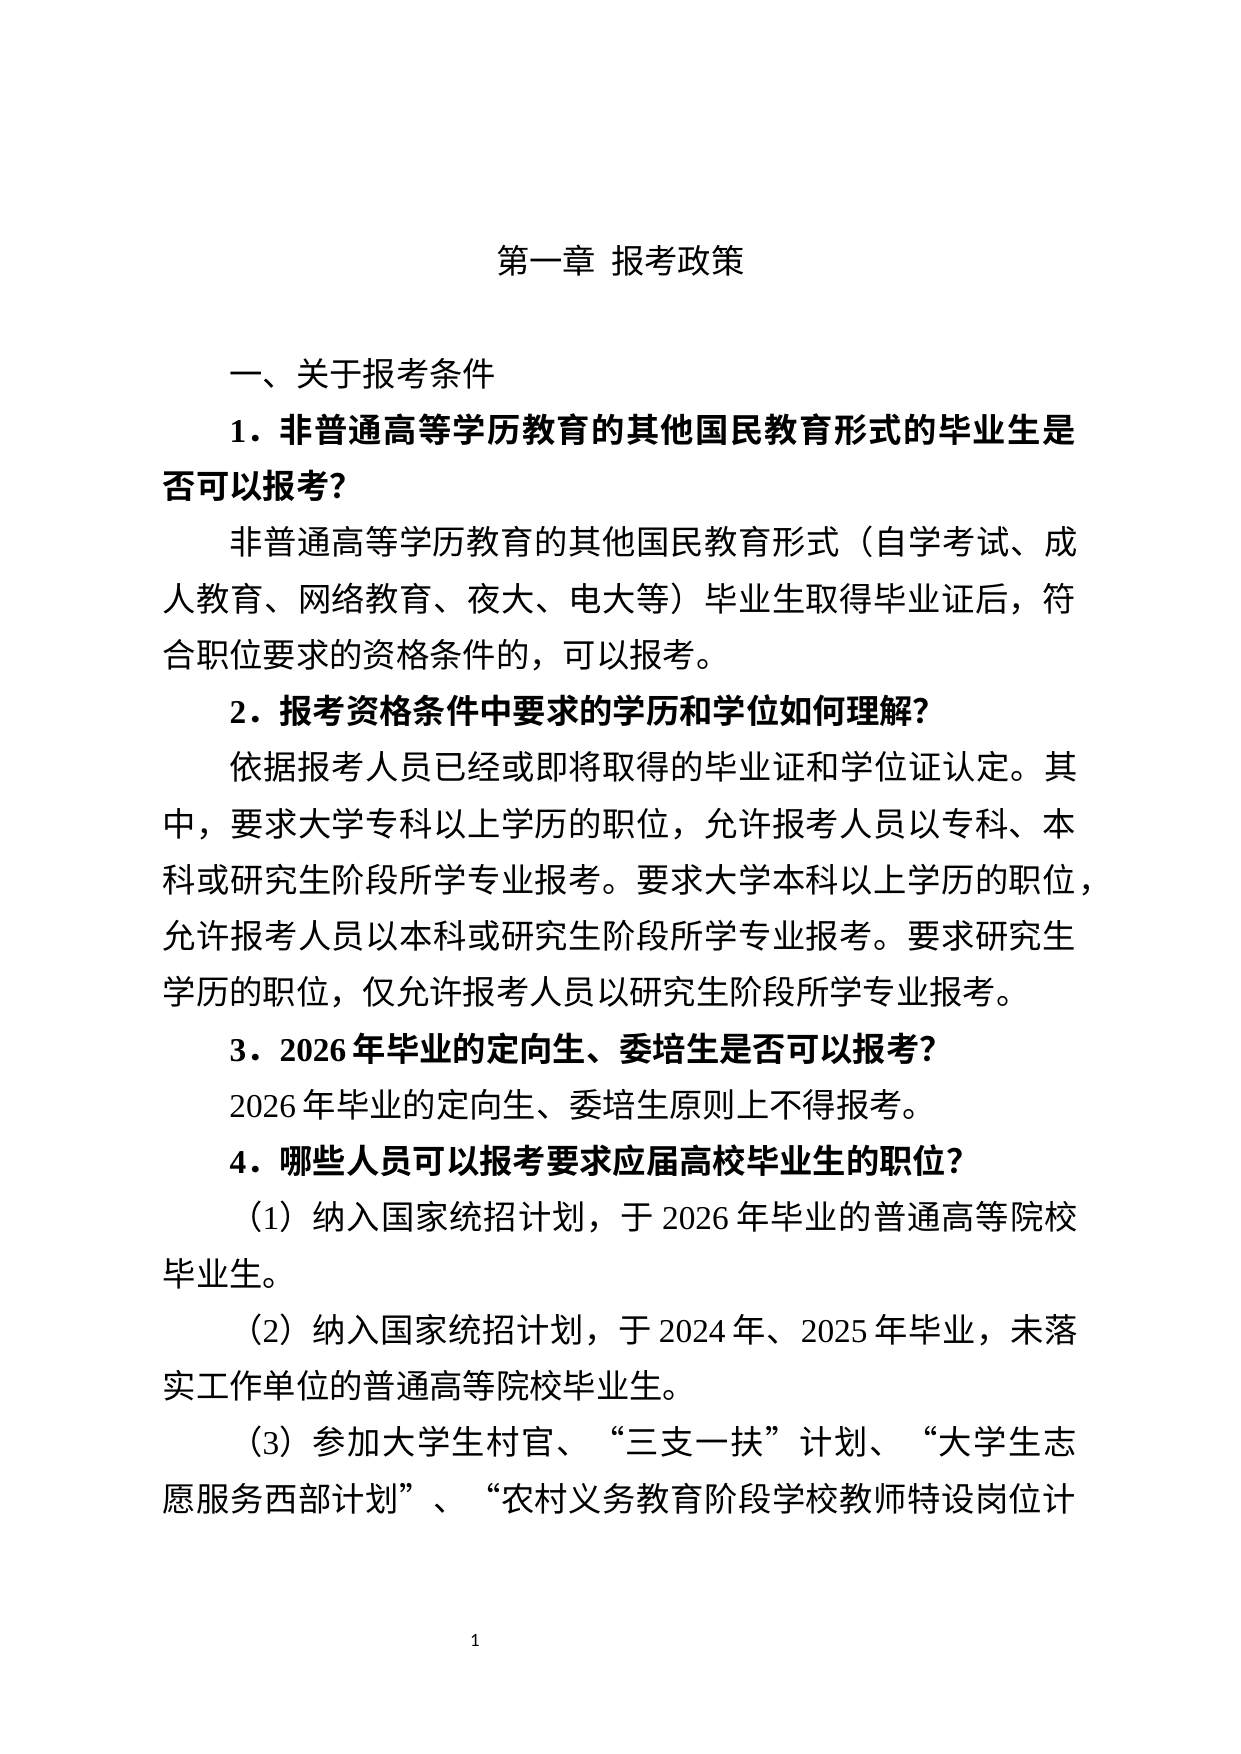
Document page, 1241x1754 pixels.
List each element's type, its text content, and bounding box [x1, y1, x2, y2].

text 2026年毕业的定向生、委培生原则上不得报考。 [162, 1072, 1078, 1128]
list 2026年毕业的定向生、委培生是否可以报考？ [162, 1016, 1078, 1072]
text 非普通高等学历教育的其他国民教育形式（自学考试、成人教育、网络教育、夜大、电大等）毕业生取得毕业证后，符合职位要求的资格条件的，可以报考。 [162, 510, 1078, 678]
list 纳入国家统招计划，于2024年、2025年毕业，未落实工作单位的普通高等院校毕业生。 [162, 1297, 1078, 1410]
list 报考资格条件中要求的学历和学位如何理解？ [162, 678, 1078, 735]
list 哪些人员可以报考要求应届高校毕业生的职位？ [162, 1128, 1078, 1185]
text 第一章 报考政策 [162, 228, 1078, 285]
text 依据报考人员已经或即将取得的毕业证和学位证认定。其中，要求大学专科以上学历的职位，允许报考人员以专科、本科或研究生阶段所学专业报考。要求大学本科以上学历的职位，允许报考人员以本科或研究生阶段所学专业报考。要求研究生学历的职位，仅允许报考人员以研究生阶段所学专业报考。 [162, 735, 1078, 1016]
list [162, 1410, 1078, 1522]
text 一、关于报考条件 [162, 341, 1078, 397]
list 纳入国家统招计划，于2026年毕业的普通高等院校毕业生。 [162, 1185, 1078, 1297]
list 非普通高等学历教育的其他国民教育形式的毕业生是否可以报考？ [162, 397, 1078, 510]
